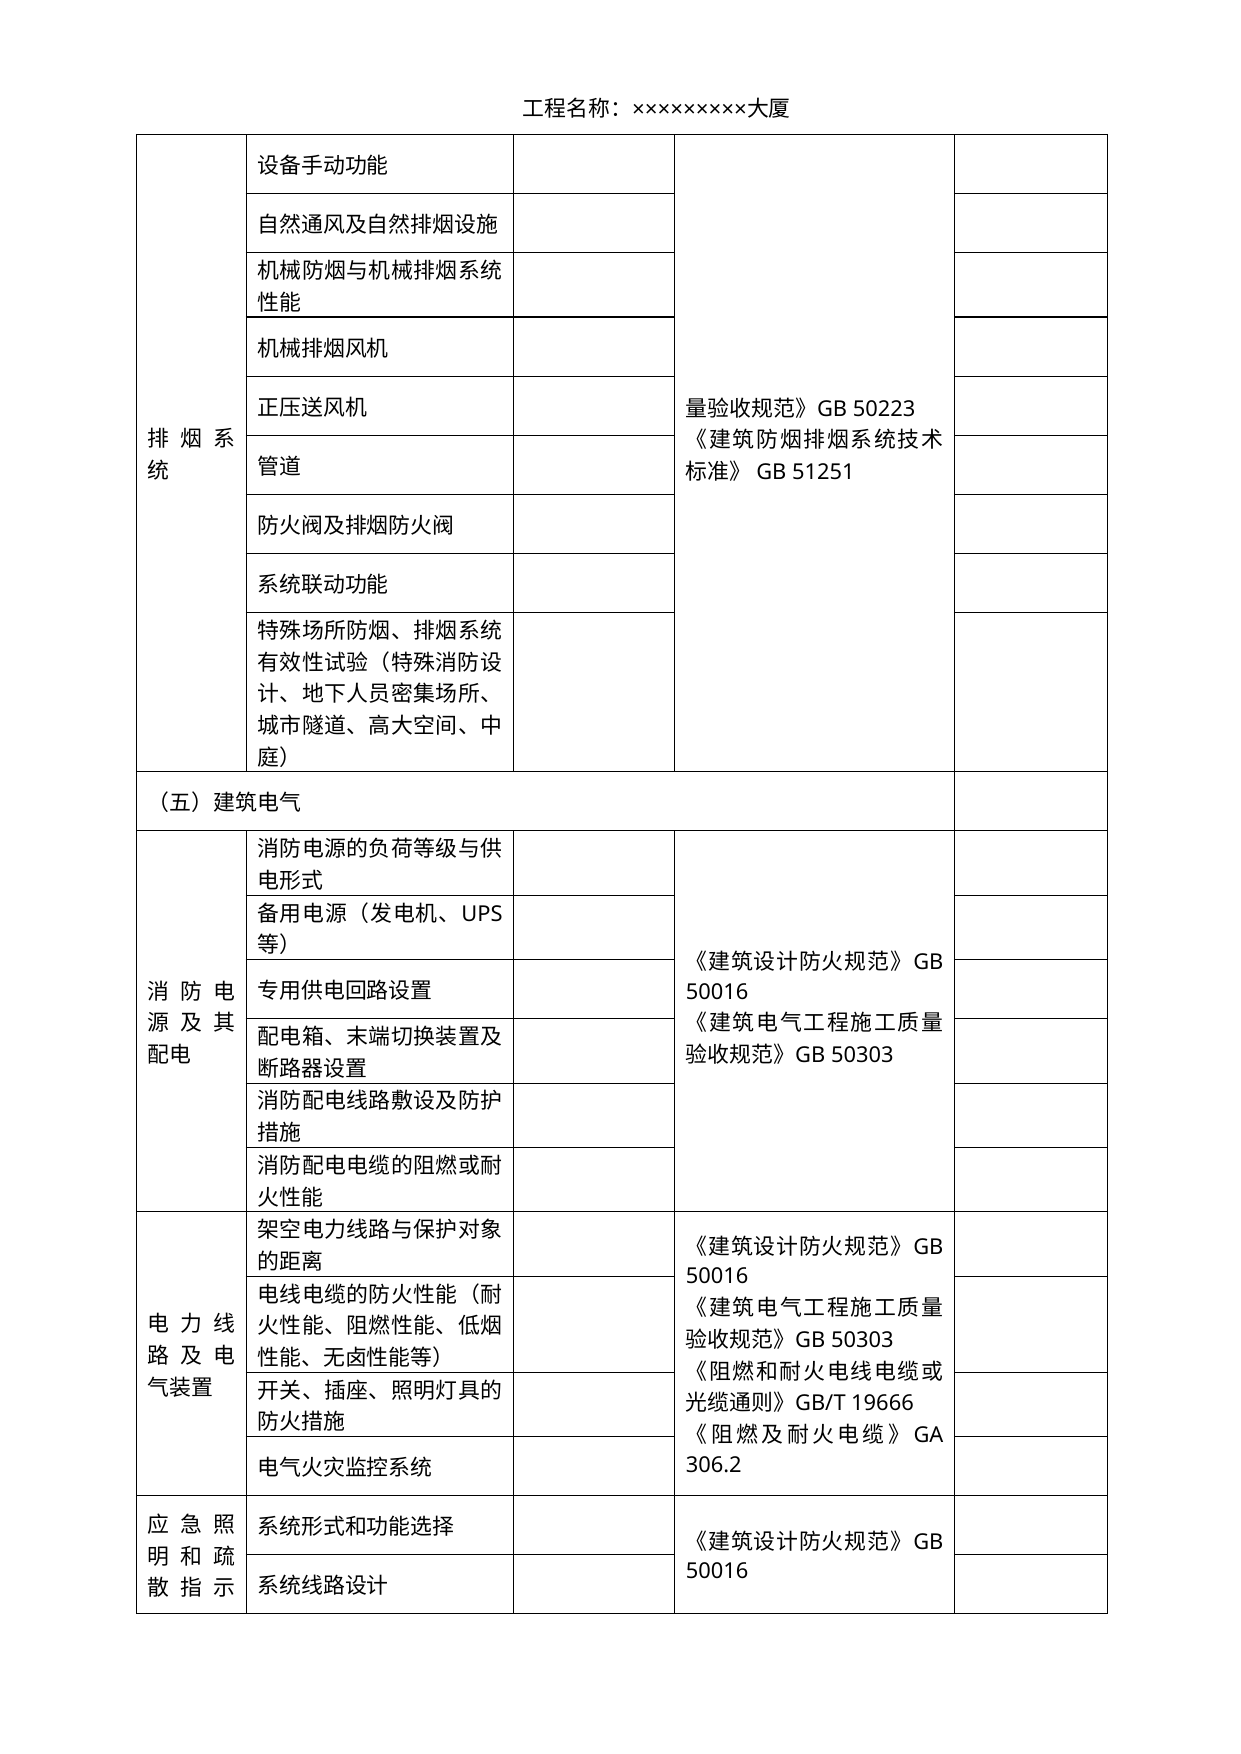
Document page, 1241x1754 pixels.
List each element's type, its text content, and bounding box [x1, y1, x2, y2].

table_cell [955, 772, 1107, 830]
table_cell 专用供电回路设置 [247, 960, 513, 1018]
table_cell [514, 1496, 674, 1554]
table_cell [514, 1277, 674, 1372]
table_cell [514, 1555, 674, 1613]
table_cell 机械排烟风机 [247, 318, 513, 376]
table_cell [955, 318, 1107, 376]
table_cell [514, 436, 674, 494]
table_cell 电气火灾监控系统 [247, 1437, 513, 1495]
table_cell [955, 1437, 1107, 1495]
table_cell [514, 896, 674, 959]
table_cell [955, 1084, 1107, 1147]
table_cell 备用电源（发电机、UPS等） [247, 896, 513, 959]
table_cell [675, 135, 954, 771]
table_cell [514, 253, 674, 316]
table_cell 系统线路设计 [247, 1555, 513, 1613]
table_cell [955, 896, 1107, 959]
table_cell 配电箱、末端切换装置及断路器设置 [247, 1019, 513, 1082]
table_cell 管道 [247, 436, 513, 494]
table_cell [955, 1277, 1107, 1372]
table_cell 《建筑设计防火规范》GB 50016 《消防应急照明和疏散指示系统技术标准》 GB 51309 [675, 1496, 954, 1613]
table_cell [955, 960, 1107, 1018]
table_cell 正压送风机 [247, 377, 513, 434]
table_cell [514, 1437, 674, 1495]
table_cell [955, 1496, 1107, 1554]
table_cell 消防电源及其配电 [137, 831, 246, 1211]
table_cell [955, 1555, 1107, 1613]
table_cell 消防配电电缆的阻燃或耐火性能 [247, 1148, 513, 1211]
table_cell [514, 1148, 674, 1211]
table_cell 电线电缆的防火性能（耐火性能、阻燃性能、低烟性能、无卤性能等） [247, 1277, 513, 1372]
table_cell [955, 377, 1107, 434]
table_cell 开关、插座、照明灯具的防火措施 [247, 1373, 513, 1436]
table_cell [514, 1373, 674, 1436]
table_cell [514, 1019, 674, 1082]
table_cell [955, 194, 1107, 252]
table_cell 应急照明和疏散指示系统 [137, 1496, 246, 1613]
table_cell 消防电源的负荷等级与供电形式 [247, 831, 513, 894]
table_cell [955, 135, 1107, 193]
table_cell 系统联动功能 [247, 554, 513, 612]
table_cell 消防配电线路敷设及防护措施 [247, 1084, 513, 1147]
table_cell [955, 1373, 1107, 1436]
table_cell [955, 1212, 1107, 1276]
table_cell [514, 831, 674, 894]
table_cell 电力线路及电气装置 [137, 1212, 246, 1495]
table_cell 设备手动功能 [247, 135, 513, 193]
table_cell [514, 613, 674, 771]
table_cell 特殊场所防烟、排烟系统有效性试验（特殊消防设计、地下人员密集场所、城市隧道、高大空间、中庭） [247, 613, 513, 771]
table_cell 系统形式和功能选择 [247, 1496, 513, 1554]
table_cell 机械防烟与机械排烟系统性能 [247, 253, 513, 316]
table_cell 《建筑设计防火规范》GB 50016 《建筑电气工程施工质量验收规范》GB 50303 [675, 831, 954, 1211]
table_cell [955, 831, 1107, 894]
table_cell 架空电力线路与保护对象的距离 [247, 1212, 513, 1276]
table_cell [514, 495, 674, 553]
table_cell [514, 194, 674, 252]
table_cell 《建筑设计防火规范》GB 50016 《建筑电气工程施工质量验收规范》GB 50303 《阻燃和耐火电线电缆或光缆通则》GB/T 19666 《阻燃及耐火电缆》GA 306.2 [675, 1212, 954, 1495]
table_cell 防烟、排烟系统 [137, 135, 246, 771]
table_cell [514, 960, 674, 1018]
table_cell [955, 1148, 1107, 1211]
table_cell [514, 554, 674, 612]
table_cell [955, 253, 1107, 316]
table_cell [514, 1084, 674, 1147]
table_cell [514, 1212, 674, 1276]
table_cell [955, 436, 1107, 494]
table_cell [955, 613, 1107, 771]
table_cell [514, 135, 674, 193]
table_cell [514, 377, 674, 434]
table_cell [955, 1019, 1107, 1082]
table_cell （五）建筑电气 [137, 772, 954, 830]
table_cell [955, 554, 1107, 612]
table_cell [955, 495, 1107, 553]
table_cell 自然通风及自然排烟设施 [247, 194, 513, 252]
table_cell 防火阀及排烟防火阀 [247, 495, 513, 553]
table_cell [514, 318, 674, 376]
